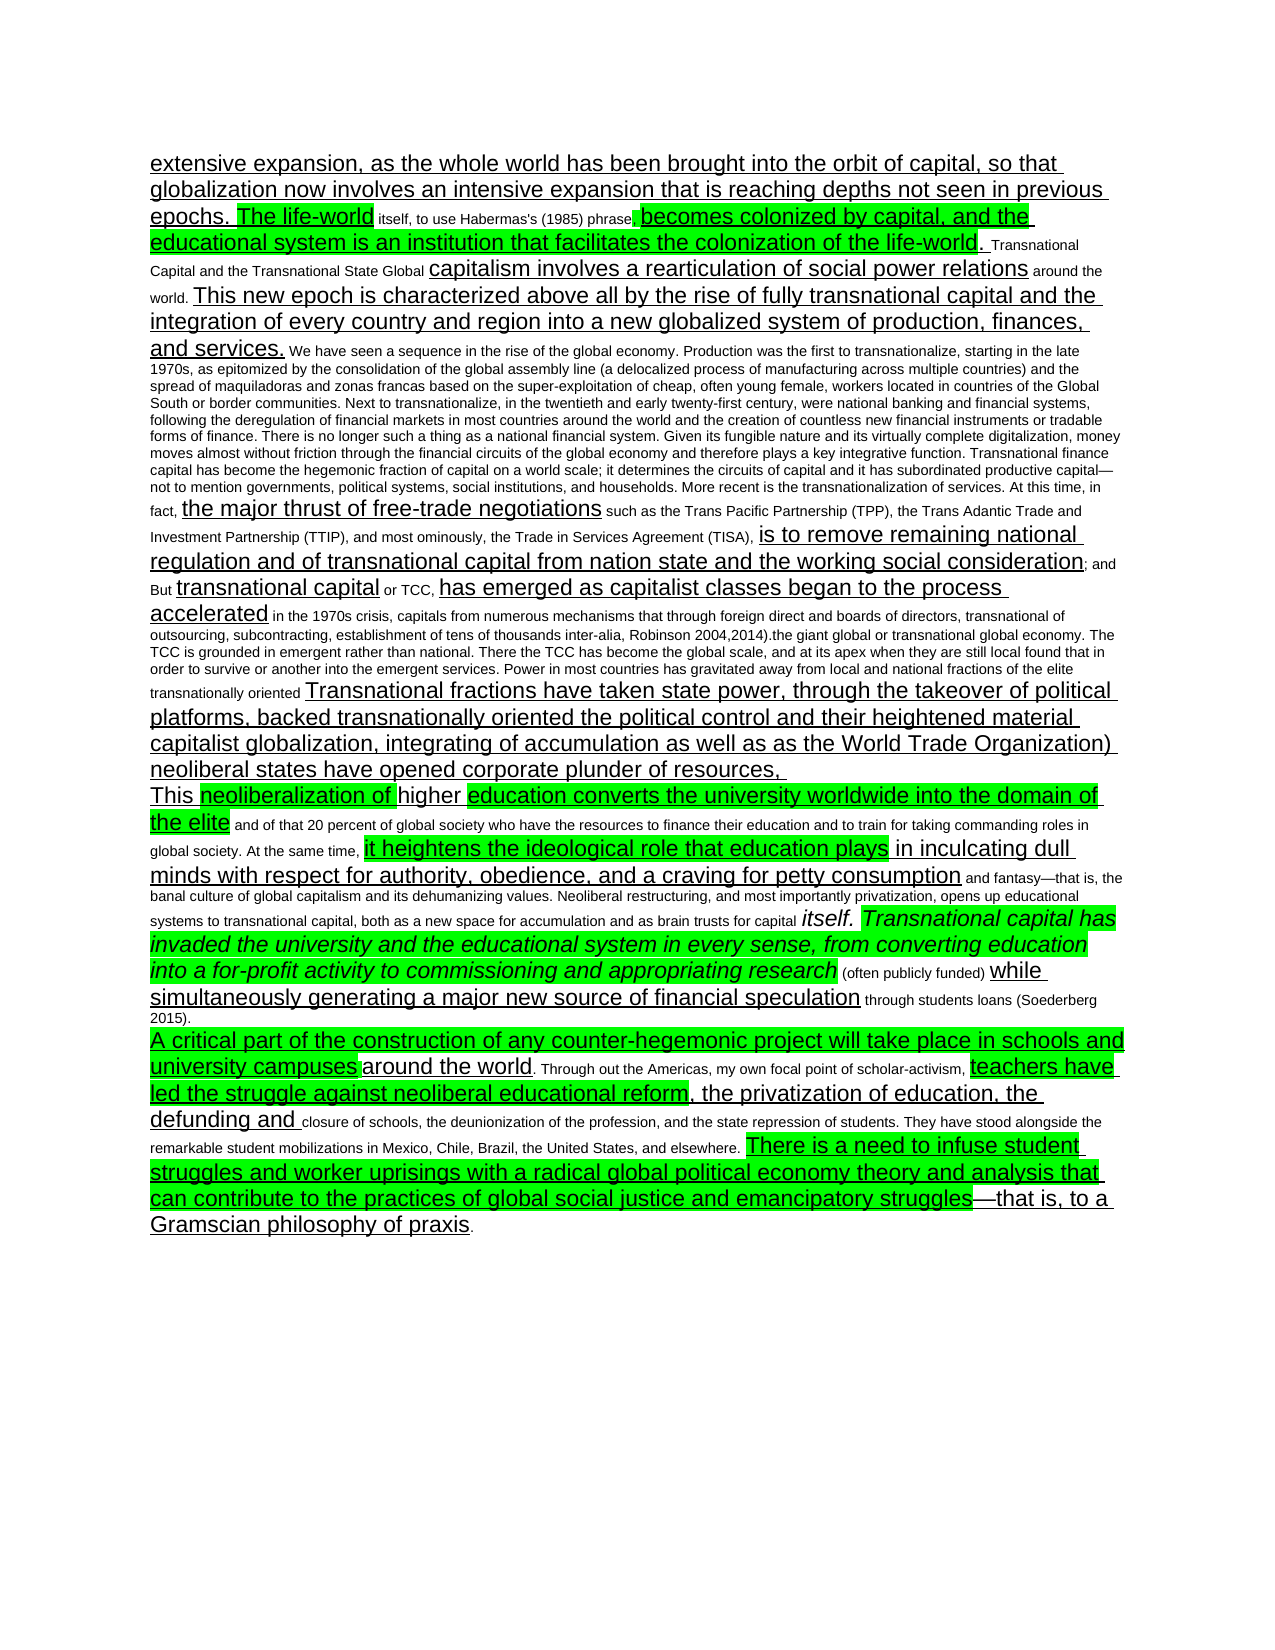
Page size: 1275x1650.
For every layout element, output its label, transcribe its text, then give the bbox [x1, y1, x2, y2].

text This neoliberalization of higher education converts the university worldwide into the domain of the elite and of that 20 percent of global society who have the resources to finance their education and to train for taking commanding roles in global society. At the same time, it heightens the ideological role that education plays in inculcating dull minds with respect for authority, obedience, and a craving for petty consumption and fantasy—that is, the banal culture of global capitalism and its dehumanizing values. Neoliberal restructuring, and most importantly privatization, opens up educational systems to transnational capital, both as a new space for accumulation and as brain trusts for capital itself. Transnational capital has invaded the university and the educational system in every sense, from converting education into a for-profit activity to commissioning and appropriating research (often publicly funded) while simultaneously generating a major new source of financial speculation through students loans (Soederberg 2015). [150, 782, 1125, 1027]
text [150, 150, 1125, 782]
text A critical part of the construction of any counter-hegemonic project will take place in schools and university campuses around the world. Through out the Americas, my own focal point of scholar-activism, teachers have led the struggle against neoliberal educational reform, the privatization of education, the defunding and closure of schools, the deunionization of the profession, and the state repression of students. They have stood alongside the remarkable student mobilizations in Mexico, Chile, Brazil, the United States, and elsewhere. There is a need to infuse student struggles and worker uprisings with a radical global political economy theory and analysis that can contribute to the practices of global social justice and emancipatory struggles—that is, to a Gramscian philosophy of praxis. [150, 1051, 1125, 1238]
